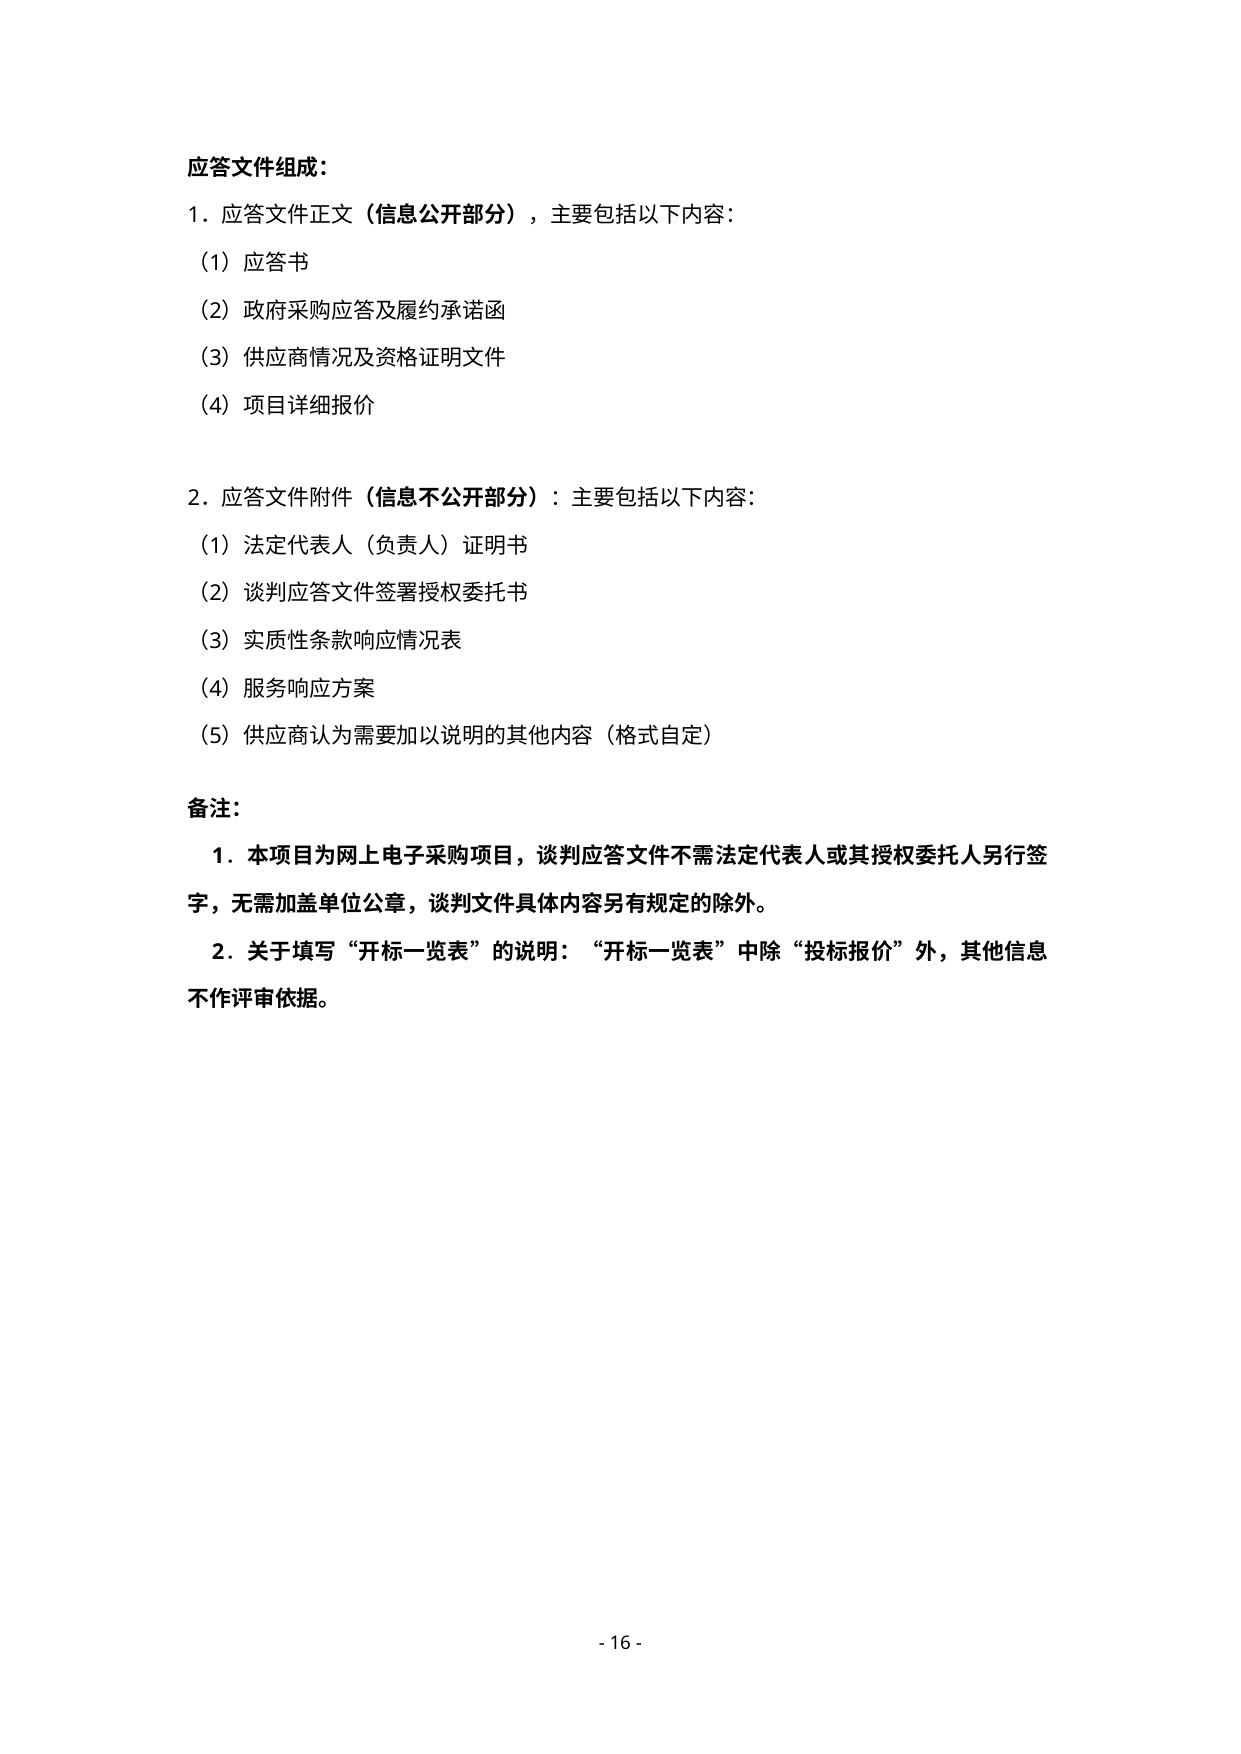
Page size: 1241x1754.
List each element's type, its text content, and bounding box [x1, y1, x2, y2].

text 2．关于填写“开标一览表”的说明：“开标一览表”中除“投标报价”外，其他信息不作评审依据。 [187, 934, 1053, 1013]
text 应答文件组成： [187, 150, 1053, 182]
text （1）法定代表人（负责人）证明书 [187, 528, 1053, 559]
text （3）实质性条款响应情况表 [187, 623, 1053, 655]
text （4）项目详细报价 [187, 388, 1053, 420]
text （2）政府采购应答及履约承诺函 [187, 293, 1053, 324]
text 备注： [187, 791, 1053, 823]
text （4）服务响应方案 [187, 671, 1053, 702]
text 2．应答文件附件（信息不公开部分）：主要包括以下内容： [187, 480, 1053, 512]
text （5）供应商认为需要加以说明的其他内容（格式自定） [187, 718, 1053, 750]
text （2）谈判应答文件签署授权委托书 [187, 575, 1053, 607]
text （3）供应商情况及资格证明文件 [187, 340, 1053, 372]
text 1．应答文件正文（信息公开部分），主要包括以下内容： [187, 197, 1053, 229]
text 1．本项目为网上电子采购项目，谈判应答文件不需法定代表人或其授权委托人另行签字，无需加盖单位公章，谈判文件具体内容另有规定的除外。 [187, 838, 1053, 918]
text （1）应答书 [187, 245, 1053, 277]
